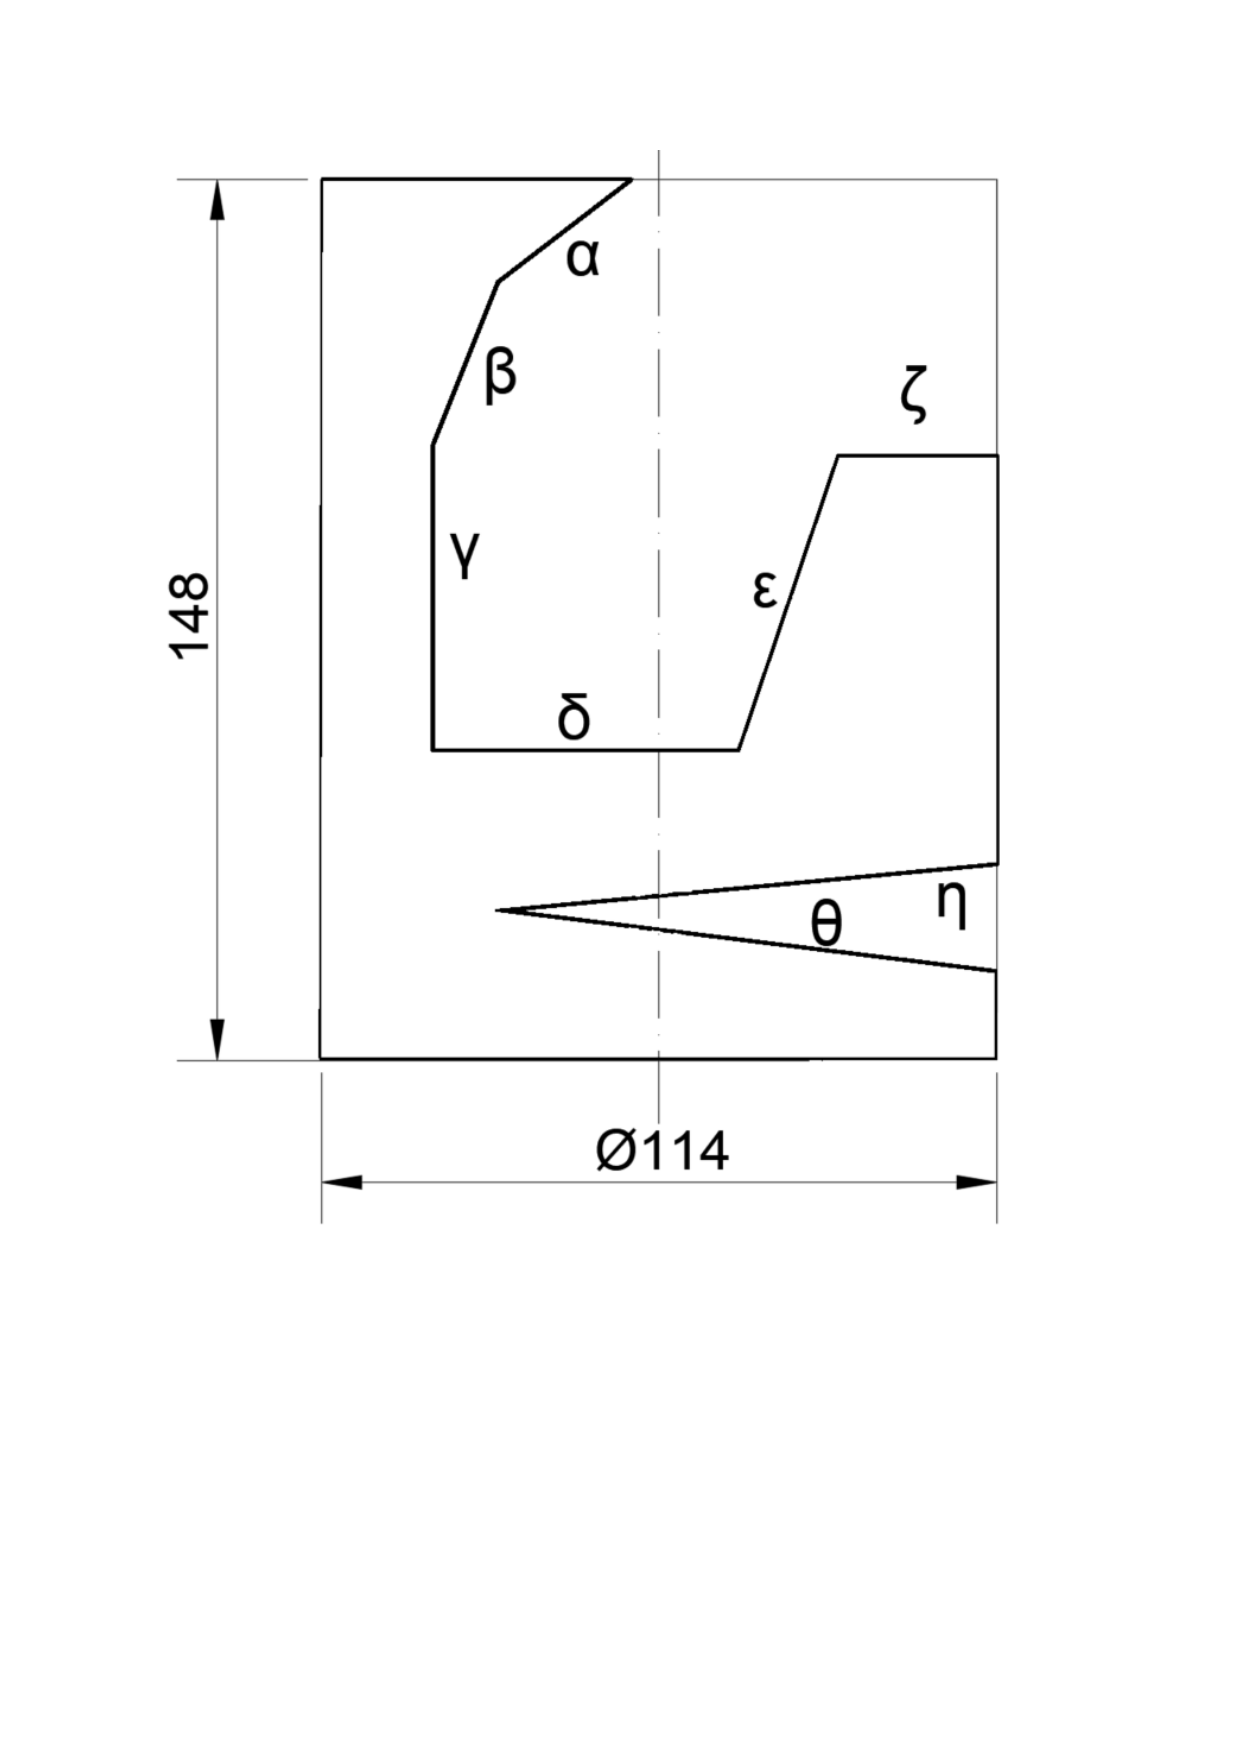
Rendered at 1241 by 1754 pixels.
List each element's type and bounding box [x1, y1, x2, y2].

picture [150, 150, 1090, 1229]
